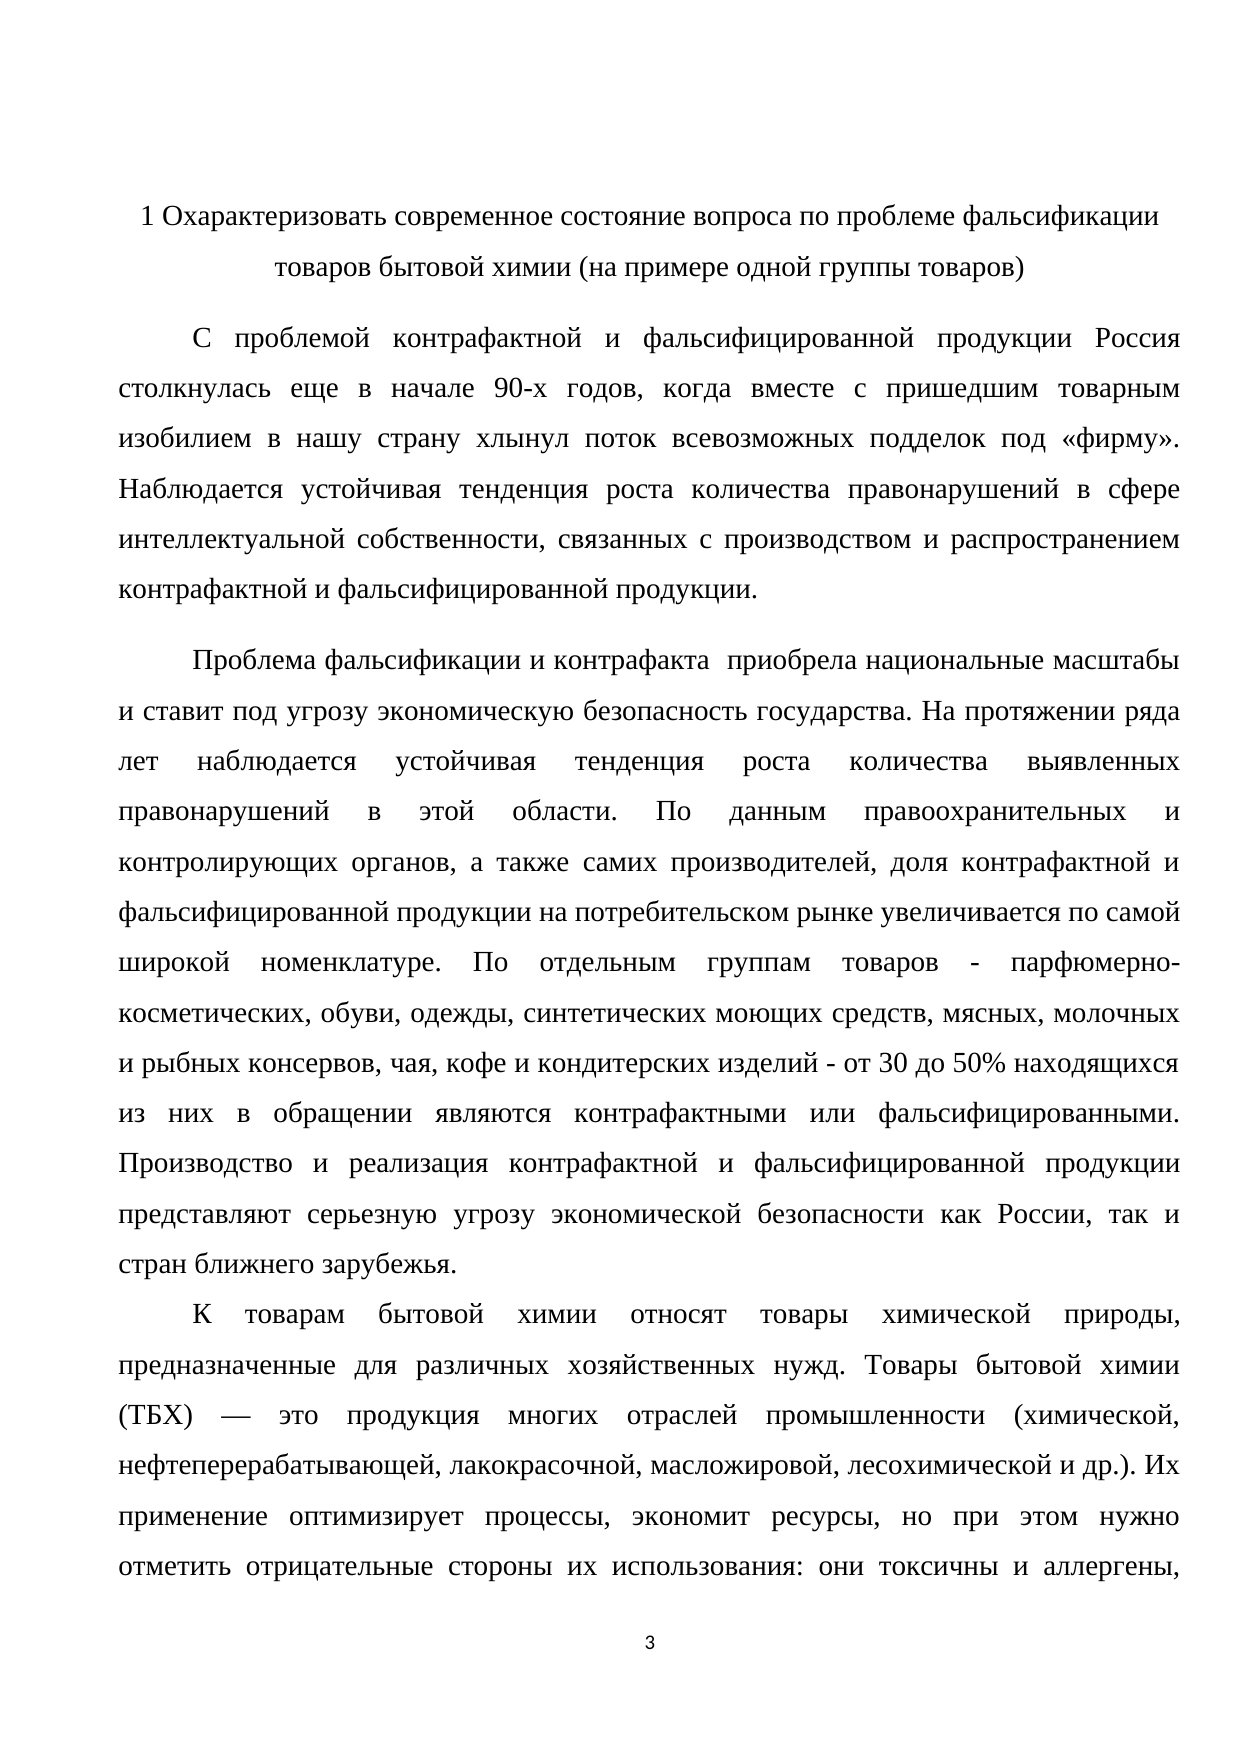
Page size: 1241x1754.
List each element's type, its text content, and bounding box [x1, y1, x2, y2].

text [118, 1297, 1181, 1582]
text С проблемой контрафактной и фальсифицированной продукции Россия столкнулась еще в начале 90-х годов, когда вместе с пришедшим товарным изобилием в нашу страну хлынул поток всевозможных подделок под «фирму». Наблюдается устойчивая тенденция роста количества правонарушений в сфере интеллектуальной собственности, связанных с производством и распространением контрафактной и фальсифицированной продукции. [118, 320, 1181, 605]
text Проблема фальсификации и контрафакта приобрела национальные масштабы и ставит под угрозу экономическую безопасность государства. На протяжении ряда лет наблюдается устойчивая тенденция роста количества выявленных правонарушений в этой области. По данным правоохранительных и контролирующих органов, а также самих производителей, доля контрафактной и фальсифицированной продукции на потребительском рынке увеличивается по самой широкой номенклатуре. По отдельным группам товаров - парфюмерно-косметических, обуви, одежды, синтетических моющих средств, мясных, молочных и рыбных консервов, чая, кофе и кондитерских изделий - от 30 до 50% находящихся из них в обращении являются контрафактными или фальсифицированными. Производство и реализация контрафактной и фальсифицированной продукции представляют серьезную угрозу экономической безопасности как России, так и стран ближнего зарубежья. [118, 642, 1181, 1280]
text 1 Охарактеризовать современное состояние вопроса по проблеме фальсификации товаров бытовой химии (на примере одной группы товаров) [118, 198, 1181, 282]
